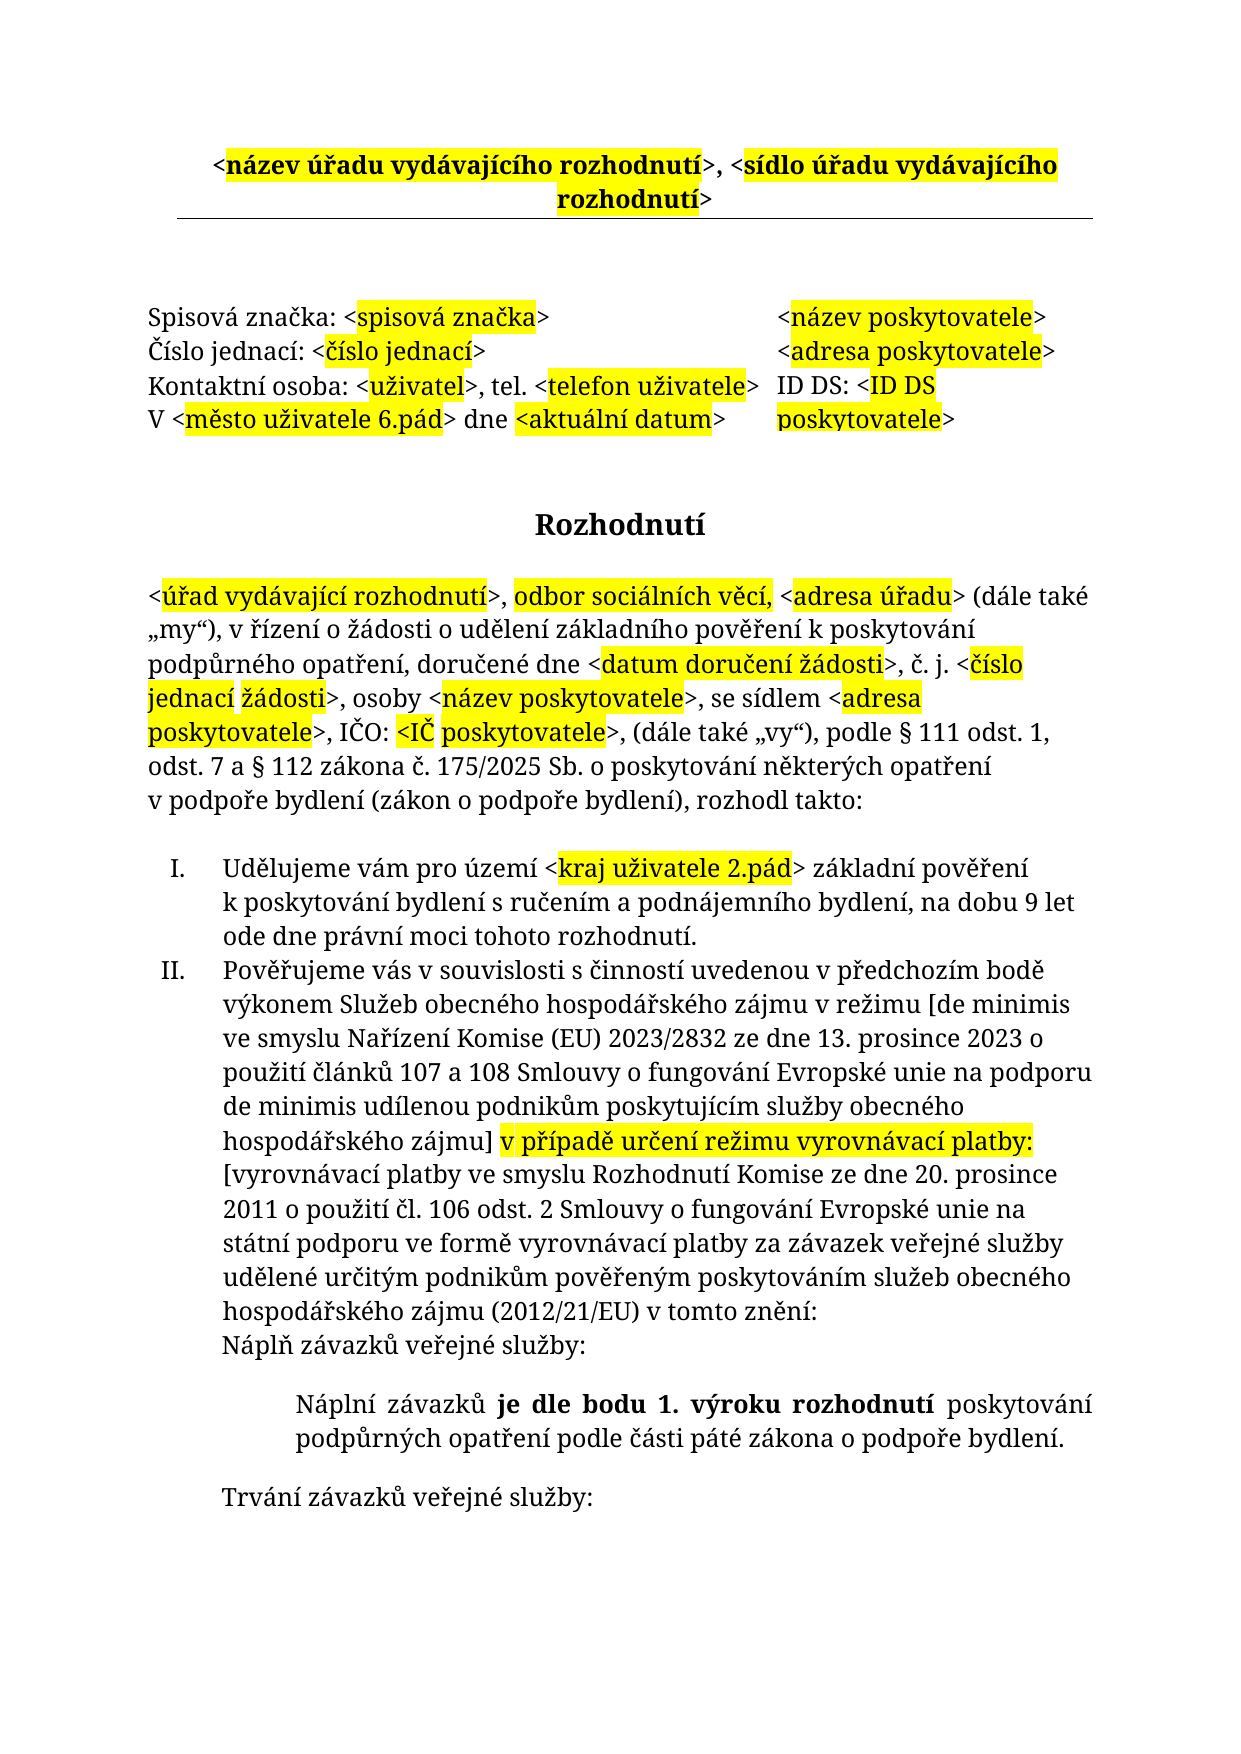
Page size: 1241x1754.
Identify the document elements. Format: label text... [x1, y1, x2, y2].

text Spisová značka: <spisová značka> [536, 300, 761, 334]
text Kontaktní osoba: <uživatel>, tel. <telefon uživatele> [148, 368, 369, 402]
text Trvání závazků veřejné služby: [221, 1480, 1093, 1514]
text Číslo jednací: <číslo jednací> [148, 334, 325, 368]
text Náplní závazků je dle bodu 1. výroku rozhodnutí poskytování podpůrných opatření podle části páté zákona o podpoře bydlení. [295, 1387, 1093, 1455]
text <název úřadu vydávajícího rozhodnutí>, <sídlo úřadu vydávajícího rozhodnutí> [177, 148, 1093, 218]
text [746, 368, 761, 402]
text <úřad vydávající rozhodnutí>, odbor sociálních věcí, <adresa úřadu> (dále také „my“), v řízení o žádosti o udělení základního pověření k poskytování podpůrného opatření, doručené dne <datum doručení žádosti>, č. j. <číslo jednací žádosti>, osoby <název poskytovatele>, se sídlem <adresa poskytovatele>, IČO: <IČ poskytovatele>, (dále také „vy“), podle § 111 odst. 1, odst. 7 a § 112 zákona č. 175/2025 Sb. o poskytování některých opatření v podpoře bydlení (zákon o podpoře bydlení), rozhodl takto: [148, 578, 1093, 817]
text Spisová značka: <spisová značka> [148, 300, 357, 334]
text Rozhodnutí [148, 504, 1093, 544]
text Číslo jednací: <číslo jednací> [472, 334, 761, 368]
list Pověřujeme vás v souvislosti s činností uvedenou v předchozím bodě výkonem Služeb obecného hospodářského zájmu v režimu [de minimis ve smyslu Nařízení Komise (EU) 2023/2832 ze dne 13. prosince 2023 o použití článků 107 a 108 Smlouvy o fungování Evropské unie na podporu de minimis udílenou podnikům poskytujícím služby obecného hospodářského zájmu] v případě určení režimu vyrovnávací platby: [vyrovnávací platby ve smyslu Rozhodnutí Komise ze dne 20. prosince 2011 o použití čl. 106 odst. 2 Smlouvy o fungování Evropské unie na státní podporu ve formě vyrovnávací platby za závazek veřejné služby udělené určitým podnikům pověřeným poskytováním služeb obecného hospodářského zájmu (2012/21/EU) v tomto znění: [185, 953, 1093, 1327]
list Udělujeme vám pro území <kraj uživatele 2.pád> základní pověření k poskytování bydlení s ručením a podnájemního bydlení, na dobu 9 let ode dne právní moci tohoto rozhodnutí. [185, 851, 1093, 953]
text Náplň závazků veřejné služby: [221, 1327, 1093, 1362]
